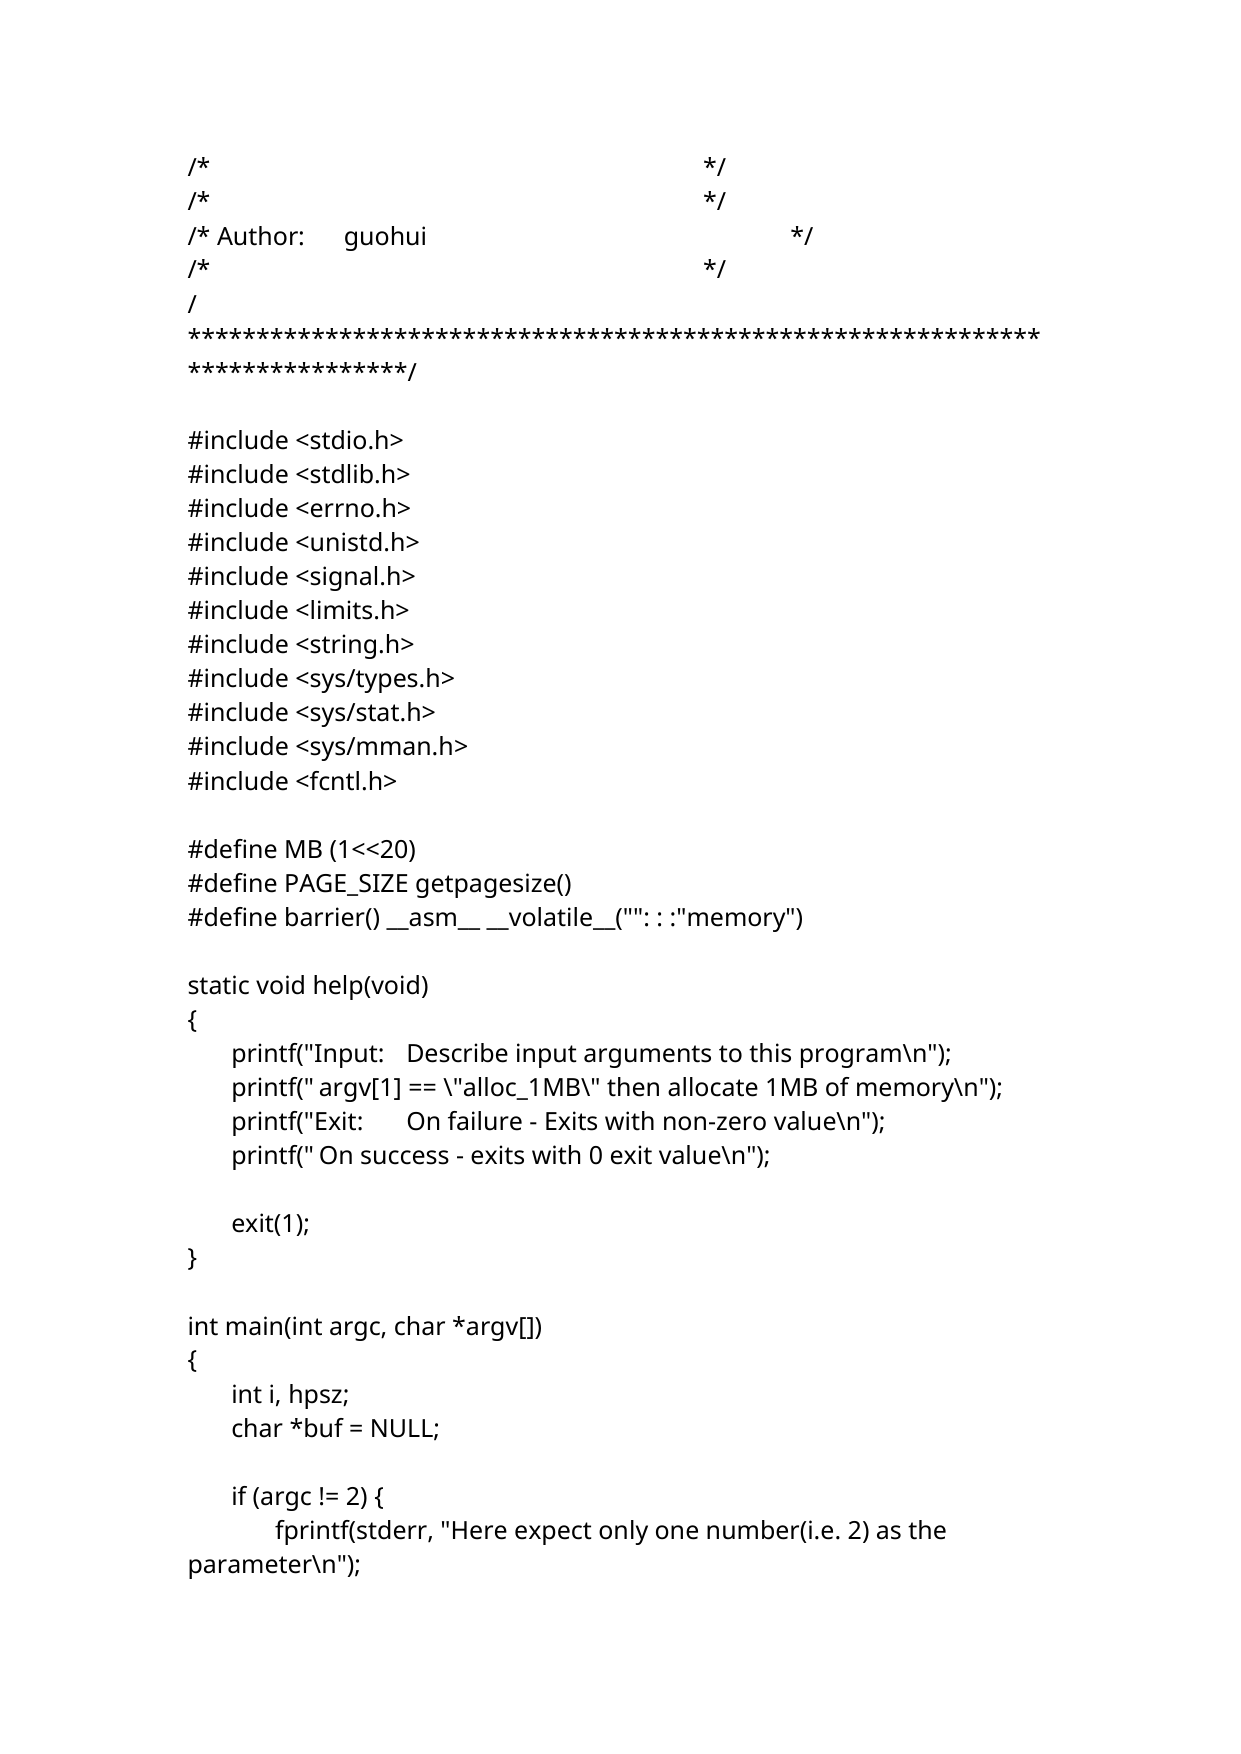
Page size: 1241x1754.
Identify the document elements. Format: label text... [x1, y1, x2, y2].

text { [187, 1342, 1053, 1376]
text #define PAGE_SIZE getpagesize() [187, 865, 1053, 899]
text } [187, 1240, 1053, 1274]
text /* */ [187, 150, 1053, 184]
text fprintf(stderr, "Here expect only one number(i.e. 2) as the parameter\n"); [187, 1512, 1053, 1581]
text #include <errno.h> [187, 491, 1053, 525]
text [187, 286, 1053, 388]
text printf("Input: Describe input arguments to this program\n"); [187, 1036, 1053, 1070]
text #define MB (1<<20) [187, 831, 1053, 865]
text char *buf = NULL; [187, 1410, 1053, 1444]
text #include <sys/mman.h> [187, 729, 1053, 763]
text exit(1); [187, 1206, 1053, 1240]
text printf("Exit: On failure - Exits with non-zero value\n"); [187, 1104, 1053, 1138]
text #include <string.h> [187, 627, 1053, 661]
text /* */ [187, 184, 1053, 218]
text printf(" argv[1] == \"alloc_1MB\" then allocate 1MB of memory\n"); [187, 1070, 1053, 1104]
text #include <limits.h> [187, 593, 1053, 627]
text #include <stdlib.h> [187, 457, 1053, 491]
text #include <unistd.h> [187, 525, 1053, 559]
text { [187, 1002, 1053, 1036]
text /* */ [187, 252, 1053, 286]
text int i, hpsz; [187, 1376, 1053, 1410]
text #include <fcntl.h> [187, 763, 1053, 797]
text #include <stdio.h> [187, 422, 1053, 457]
text #include <signal.h> [187, 559, 1053, 593]
text int main(int argc, char *argv[]) [187, 1308, 1053, 1342]
text static void help(void) [187, 967, 1053, 1002]
text #define barrier() __asm__ __volatile__("": : :"memory") [187, 899, 1053, 933]
text #include <sys/stat.h> [187, 695, 1053, 729]
text if (argc != 2) { [187, 1478, 1053, 1512]
text printf(" On success - exits with 0 exit value\n"); [187, 1138, 1053, 1172]
text /* Author: guohui */ [187, 218, 1053, 252]
text #include <sys/types.h> [187, 661, 1053, 695]
